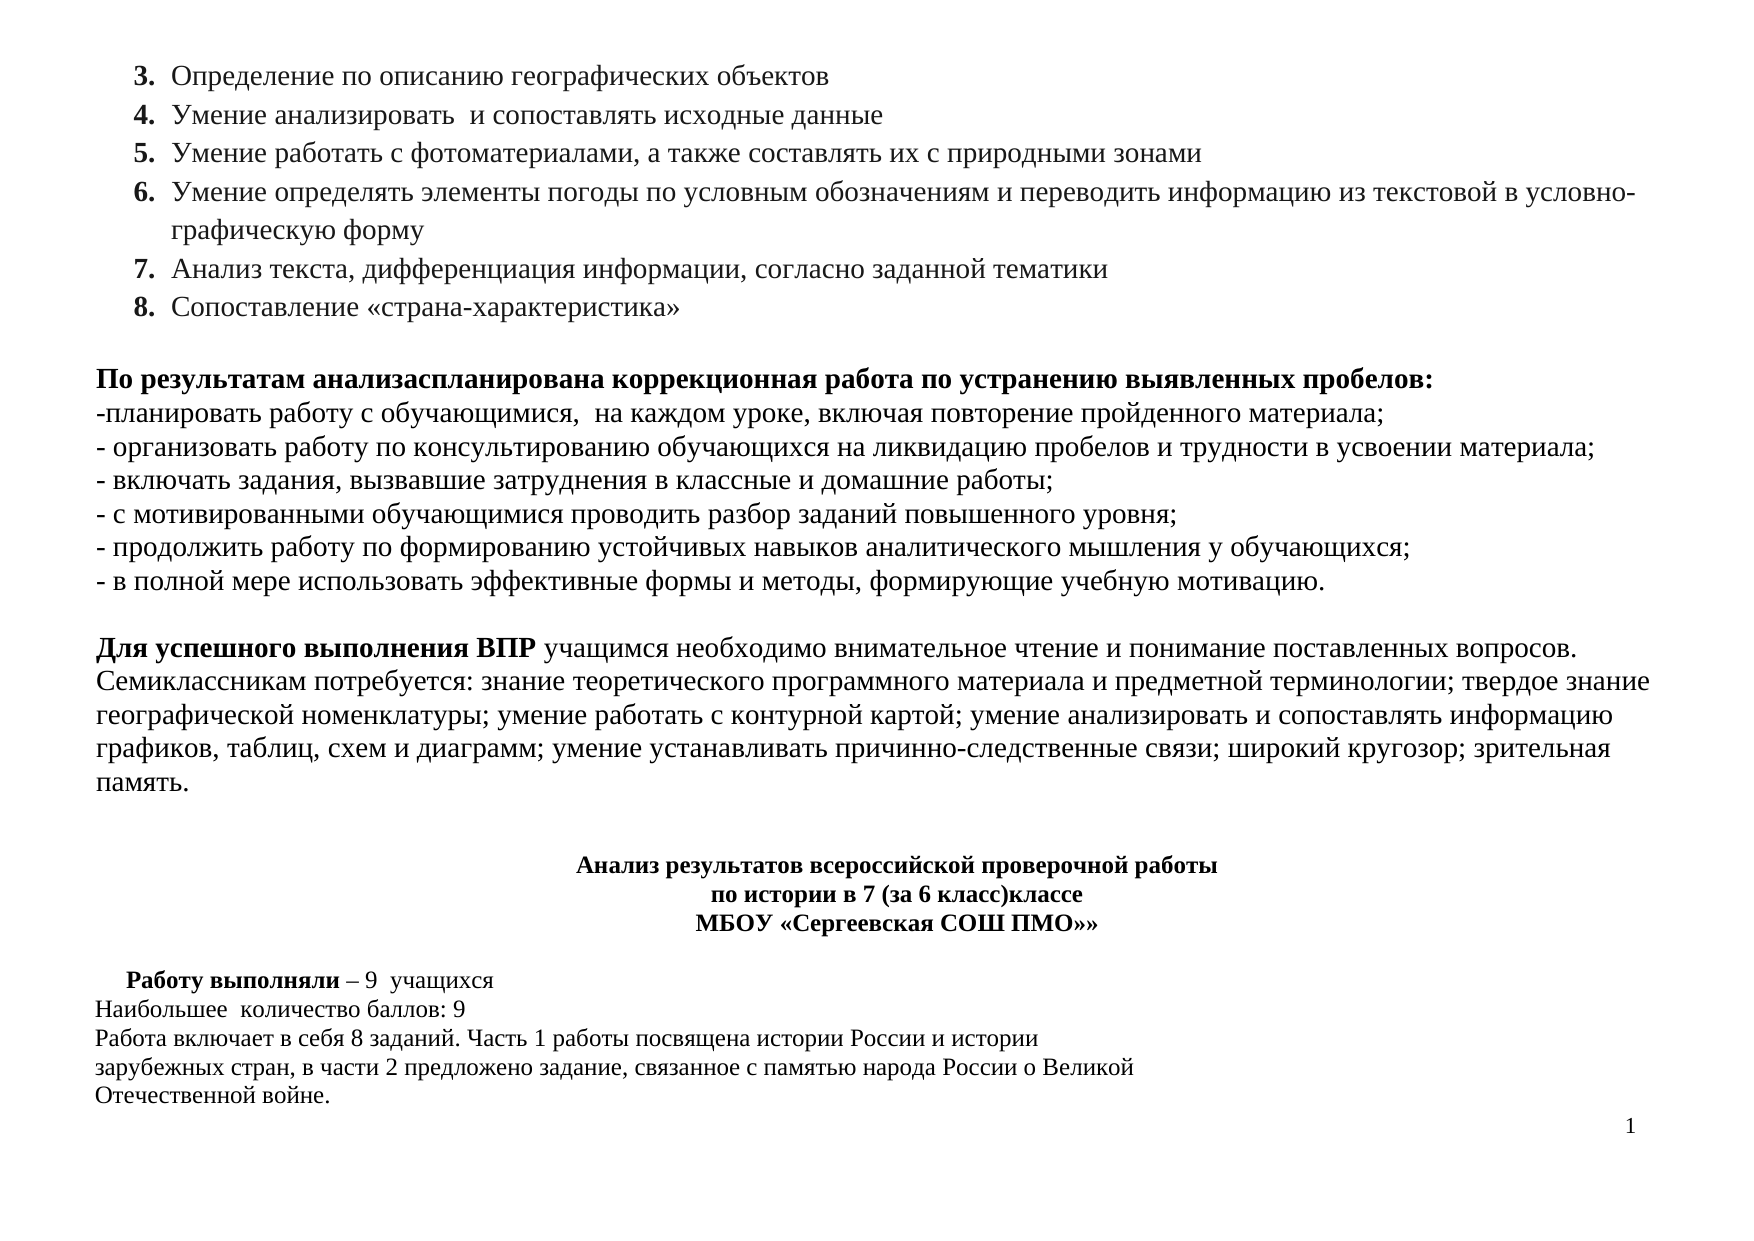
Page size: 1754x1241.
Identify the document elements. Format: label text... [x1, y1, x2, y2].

list Определение по описанию географических объектов [133, 58, 1698, 92]
list Анализ текста, дифференциация информации, согласно заданной тематики [133, 251, 1698, 284]
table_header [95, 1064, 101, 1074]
text - организовать работу по консультированию обучающихся на ликвидацию пробелов и трудности в усвоении материала; [96, 429, 1698, 462]
list Умение анализировать и сопоставлять исходные данные [133, 97, 1698, 130]
list Сопоставление «страна-характеристика» [133, 289, 1698, 323]
text МБОУ «Сергеевская СОШ ПМО»» [96, 908, 1698, 937]
text Анализ результатов всероссийской проверочной работы [96, 850, 1698, 879]
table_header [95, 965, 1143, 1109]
text - включать задания, вызвавшие затруднения в классные и домашние работы; [96, 462, 1698, 496]
list Умение определять элементы погоды по условным обозначениям и переводить информацию из текстовой в условно-графическую форму [133, 174, 1698, 246]
text - продолжить работу по формированию устойчивых навыков аналитического мышления у обучающихся; [96, 529, 1698, 563]
text Для успешного выполнения ВПР учащимся необходимо внимательное чтение и понимание поставленных вопросов. Семиклассникам потребуется: знание теоретического программного материала и предметной терминологии; твердое знание географической номенклатуры; умение работать с контурной картой; умение анализировать и сопоставлять информацию графиков, таблиц, схем и диаграмм; умение устанавливать причинно-следственные связи; широкий кругозор; зрительная память. [96, 630, 1698, 798]
text - с мотивированными обучающимися проводить разбор заданий повышенного уровня; [96, 496, 1698, 529]
list Умение работать с фотоматериалами, а также составлять их с природными зонами [133, 135, 1698, 169]
text по истории в 7 (за 6 класс)классе [96, 879, 1698, 908]
text - в полной мере использовать эффективные формы и методы, формирующие учебную мотивацию. [96, 563, 1698, 596]
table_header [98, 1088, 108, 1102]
text По результатам анализаспланирована коррекционная работа по устранению выявленных пробелов: [96, 362, 1698, 395]
text -планировать работу с обучающимися, на каждом уроке, включая повторение пройденного материала; [96, 395, 1698, 429]
